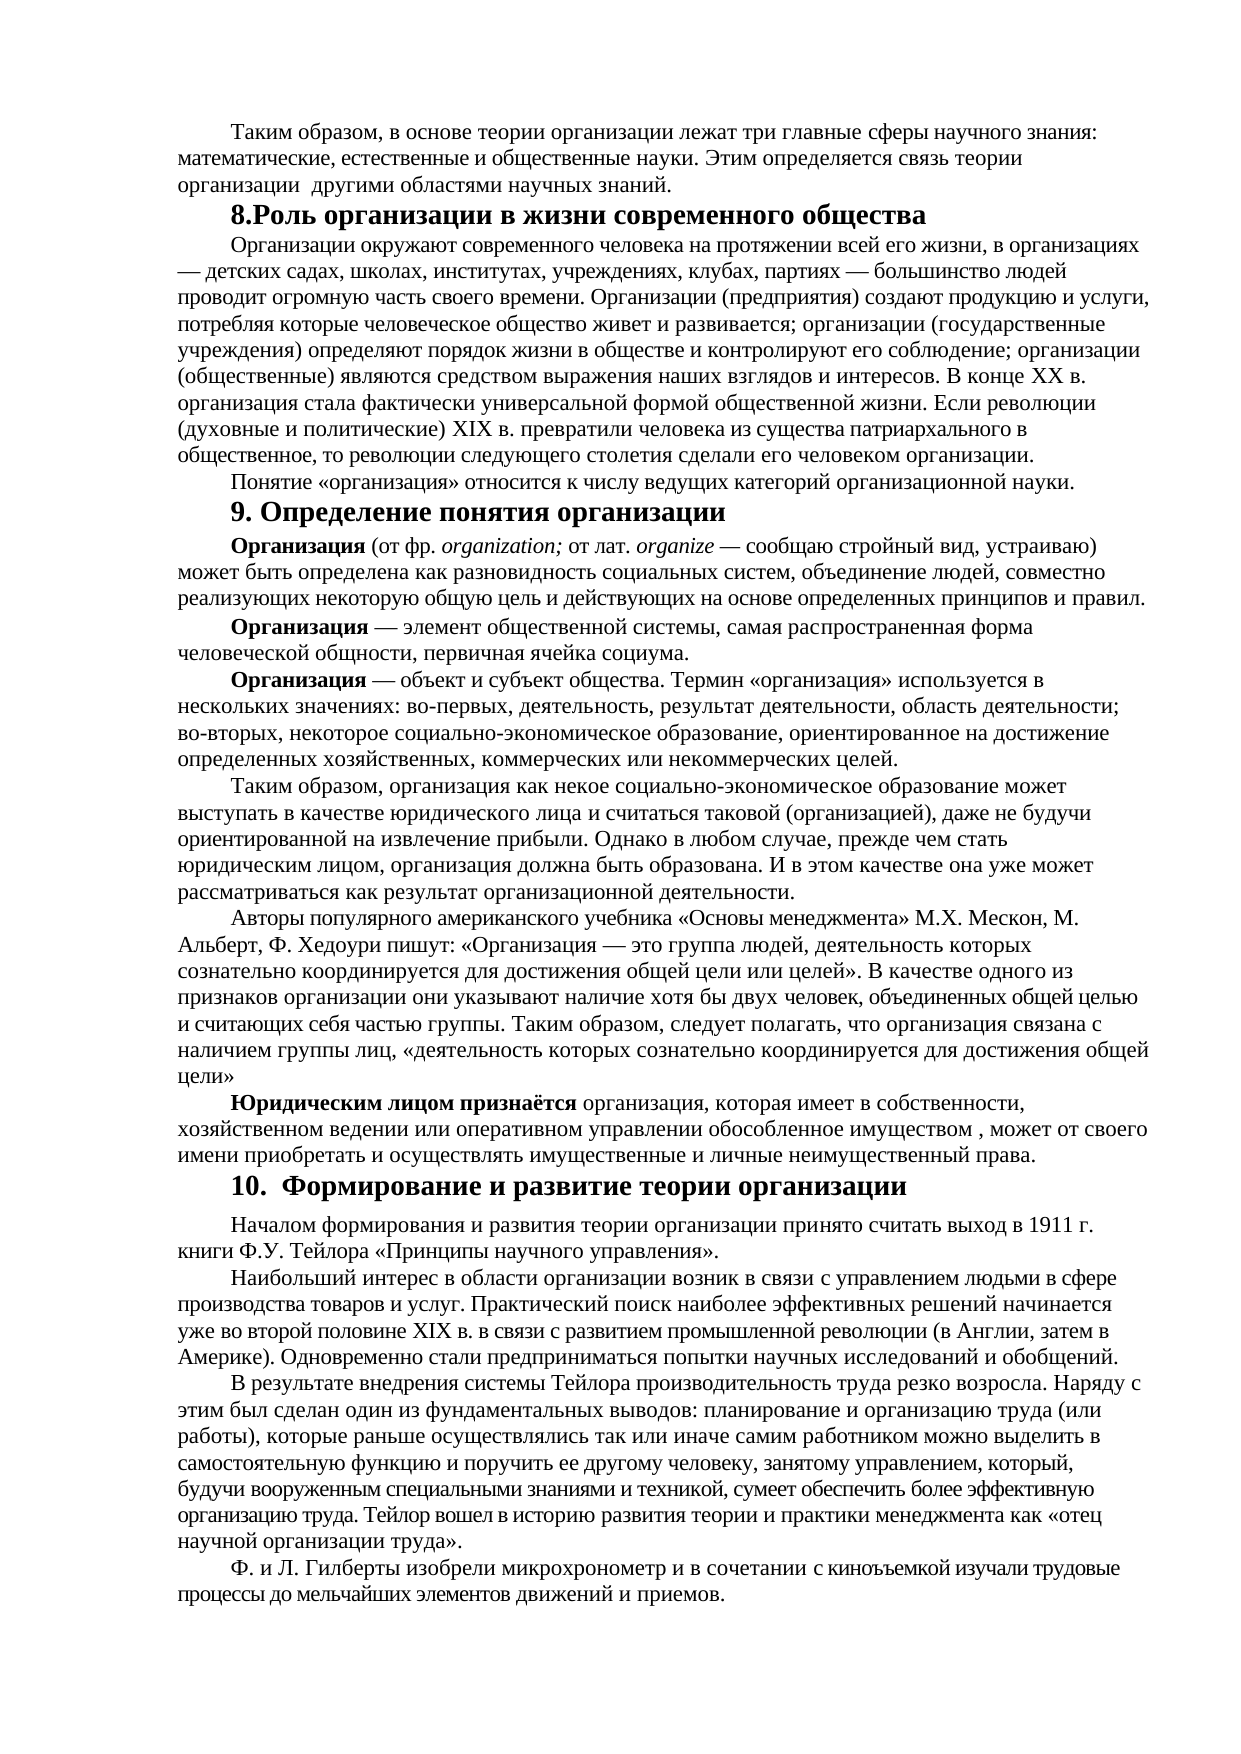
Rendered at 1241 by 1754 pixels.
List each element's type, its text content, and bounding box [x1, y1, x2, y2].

text Организации окружают современного человека на протяжении всей его жизни, в организациях — детских садах, школах, институтах, учреждениях, клубах, партиях — большинство людей проводит огромную часть своего времени. Организации (предприятия) создают продукцию и услуги, потребляя которые человеческое общество живет и развивается; организации (государственные учреждения) определяют порядок жизни в обществе и контролируют его соблюдение; организации (общественные) являются средством выражения наших взглядов и интересов. В конце XX в. организация стала фактически универсальной формой общественной жизни. Если революции (духовные и политические) XIX в. превратили человека из существа патриархального в общественное, то революции следующего столетия сделали его человеком организации. [177, 231, 1152, 468]
text Таким образом, организация как некое социально-экономическое образование может выступать в качестве юридического лица и считаться таковой (организацией), даже не будучи ориентированной на извлечение прибыли. Однако в любом случае, прежде чем стать юридическим лицом, организация должна быть образована. И в этом качестве она уже может рассматриваться как результат организационной деятельности. [177, 772, 1148, 904]
text Началом формирования и развития теории организации принято считать выход в . книги Ф.У. Тейлора «Принципы научного управления». [177, 1211, 1146, 1263]
text Организация — элемент общественной системы, самая распространенная форма человеческой общности, первичная ячейка социума. [177, 613, 1152, 666]
text Юридическим лицом признаётся организация, которая имеет в собственности, хозяйственном ведении или оперативном управлении обособленное имуществом , может от своего имени приобретать и осуществлять имущественные и личные неимущественный права. [177, 1089, 1152, 1168]
text Понятие «организация» относится к числу ведущих категорий организационной науки. [177, 468, 1151, 494]
text Авторы популярного американского учебника «Основы менеджмента» М.Х. Мескон, М. Альберт, Ф. Хедоури пишут: «Организация — это группа людей, деятельность которых сознательно координируется для достижения общей цели или целей». В качестве одного из признаков организации они указывают наличие хотя бы двух человек, объединенных общей целью и считающих себя частью группы. Таким образом, следует полагать, что организация связана с наличием группы лиц, «деятельность которых сознательно координируется для достижения общей цели» [177, 904, 1152, 1089]
text Организация — объект и субъект общества. Термин «организация» используется в нескольких значениях: во-первых, деятельность, результат деятельности, область деятельности; во-вторых, некоторое социально-экономическое образование, ориентированное на достижение определенных хозяйственных, коммерческих или некоммерческих целей. [177, 666, 1151, 771]
text 8.Роль организации в жизни современного общества [177, 197, 1152, 231]
text Таким образом, в основе теории организации лежат три главные сферы научного знания: математические, естественные и общественные науки. Этим определяется связь теории организации другими областями научных знаний. [177, 118, 1149, 197]
text В результате внедрения системы Тейлора производительность труда резко возросла. Наряду с этим был сделан один из фундаментальных выводов: планирование и организацию труда (или работы), которые раньше осуществлялись так или иначе самим работником можно выделить в самостоятельную функцию и поручить ее другому человеку, занятому управлением, который, будучи вооруженным специальными знаниями и техникой, сумеет обеспечить более эффективную организацию труда. Тейлор вошел в историю развития теории и практики менеджмента как «отец научной организации труда». [177, 1369, 1142, 1554]
text Наибольший интерес в области организации возник в связи с управлением людьми в сфере производства товаров и услуг. Практический поиск наиболее эффективных решений начинается уже во второй половине XIX в. в связи с развитием промышленной революции (в Англии, затем в Америке). Одновременно стали предприниматься попытки научных исследований и обобщений. [177, 1264, 1147, 1369]
text Ф. и Л. Гилберты изобрели микрохронометр и в сочетании с киноъъемкой изучали трудовые процессы до мельчайших элементов движений и приемов. [177, 1554, 1142, 1607]
text 9. Определение понятия организации [177, 494, 1152, 528]
text 10. Формирование и развитие теории организации [177, 1168, 1152, 1201]
text Организация (от фр. organization; от лат. organize — сообщаю стройный вид, устраиваю) может быть определена как разновидность социальных систем, объединение людей, совместно реализующих некоторую общую цель и действующих на основе определенных принципов и правил. [177, 532, 1151, 611]
